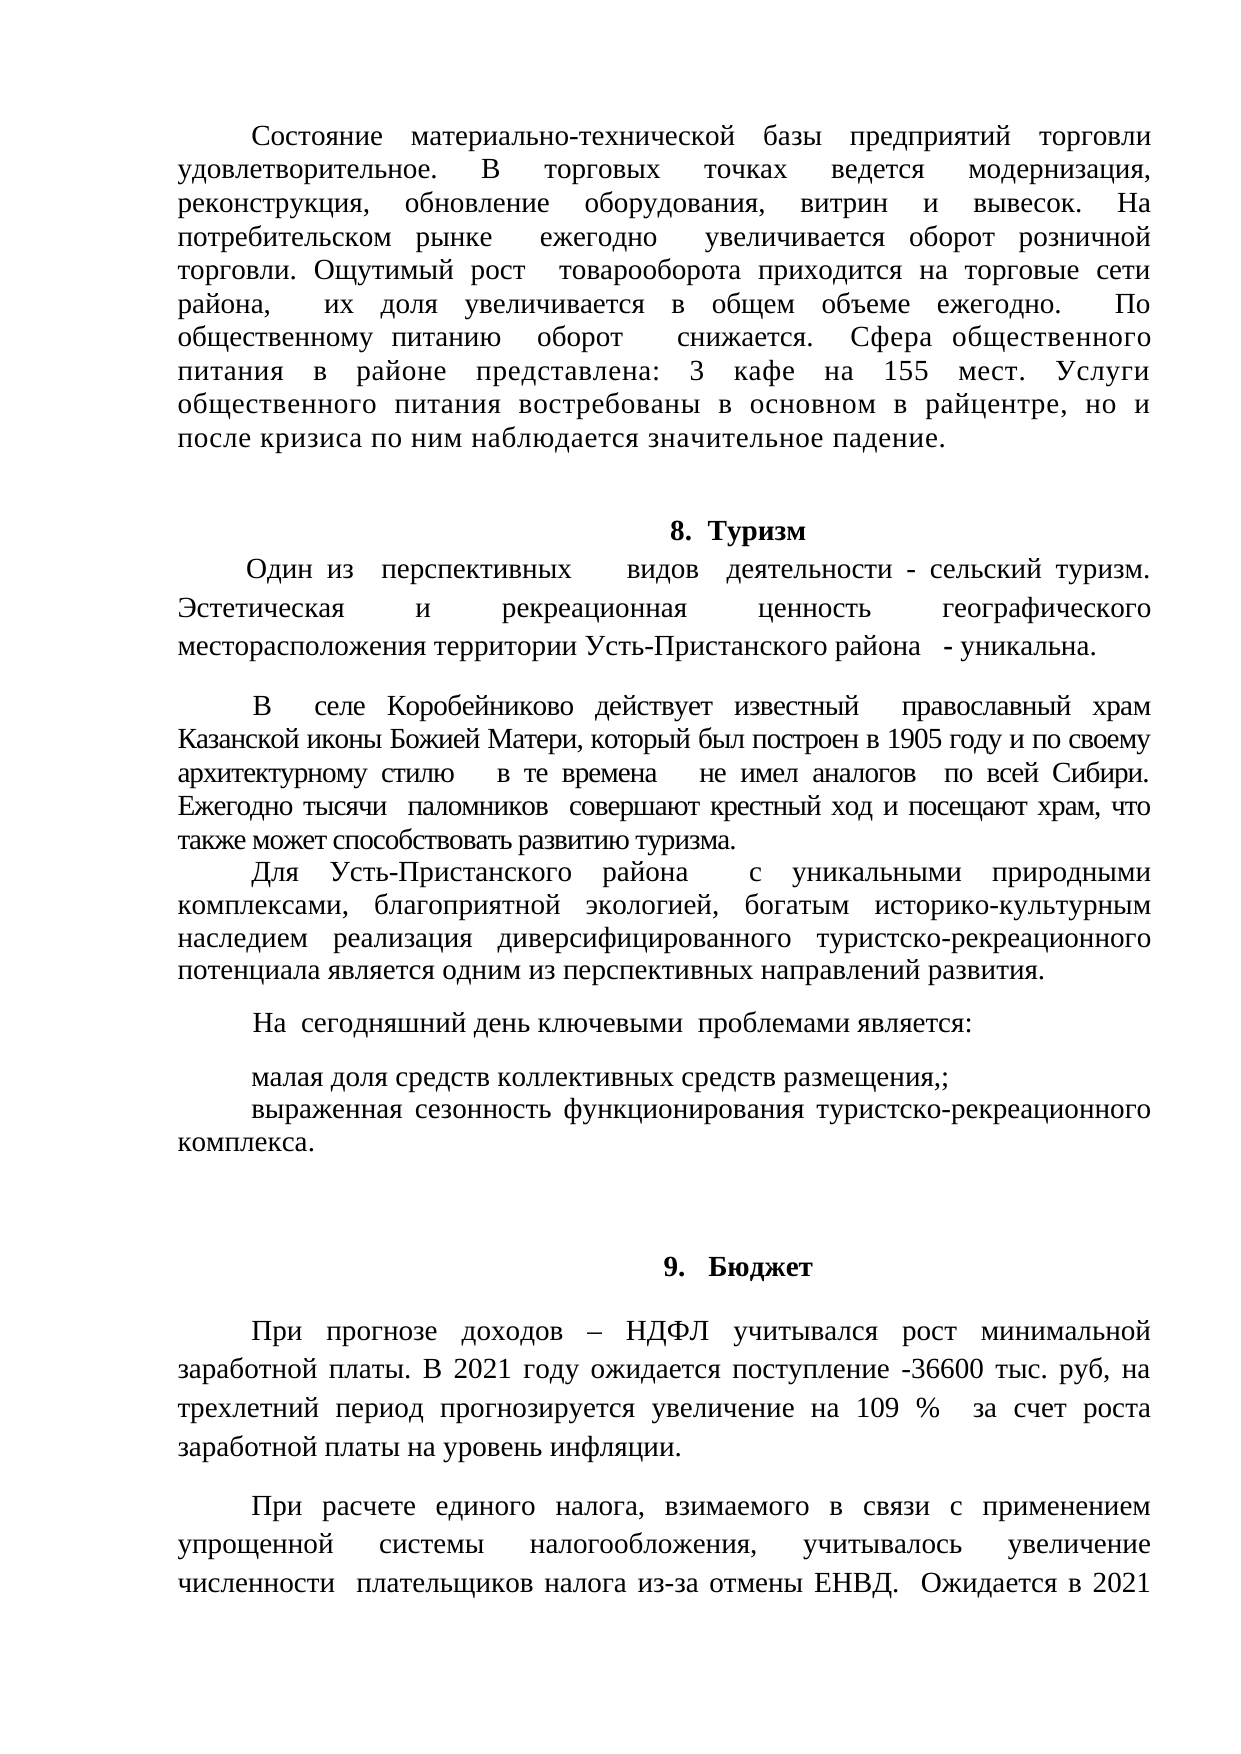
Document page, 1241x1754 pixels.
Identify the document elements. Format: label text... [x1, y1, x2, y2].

list малая доля средств коллективных средств размещения,; [177, 1060, 1152, 1093]
text Один из перспективных видов деятельности - сельский туризм. Эстетическая и рекреационная ценность географического месторасположения территории Усть-Пристанского района - уникальна. [177, 551, 1152, 662]
text В селе Коробейниково действует известный православный храм Казанской иконы Божией Матери, который был построен в 1905 году и по своему архитектурному стилю в те времена не имел аналогов по всей Сибири. Ежегодно тысячи паломников совершают крестный ход и посещают храм, что также может способствовать развитию туризма. [177, 688, 1152, 856]
list Туризм [324, 513, 1152, 546]
text На сегодняшний день ключевыми проблемами является: [252, 1007, 1152, 1039]
list выраженная сезонность функционирования туристско-рекреационного комплекса. [177, 1093, 1152, 1158]
text Для Усть-Пристанского района с уникальными природными комплексами, благоприятной экологией, богатым историко-культурным наследием реализация диверсифицированного туристско-рекреационного потенциала является одним из перспективных направлений развития. [177, 856, 1152, 986]
list Бюджет [324, 1249, 1152, 1283]
text Состояние материально-технической базы предприятий торговли удовлетворительное. В торговых точках ведется модернизация, реконструкция, обновление оборудования, витрин и вывесок. На потребительском рынке ежегодно увеличивается оборот розничной торговли. Ощутимый рост товарооборота приходится на торговые сети района, их доля увеличивается в общем объеме ежегодно. По общественному питанию оборот снижается. Сфера общественного питания в районе представлена: 3 кафе на 155 мест. Услуги общественного питания востребованы в основном в райцентре, но и после кризиса по ним наблюдается значительное падение. [177, 118, 1152, 453]
text При прогнозе доходов – НДФЛ учитывался рост минимальной заработной платы. В 2021 году ожидается поступление -36600 тыс. руб, на трехлетний период прогнозируется увеличение на 109 % за счет роста заработной платы на уровень инфляции. [177, 1313, 1152, 1462]
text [177, 1488, 1152, 1599]
